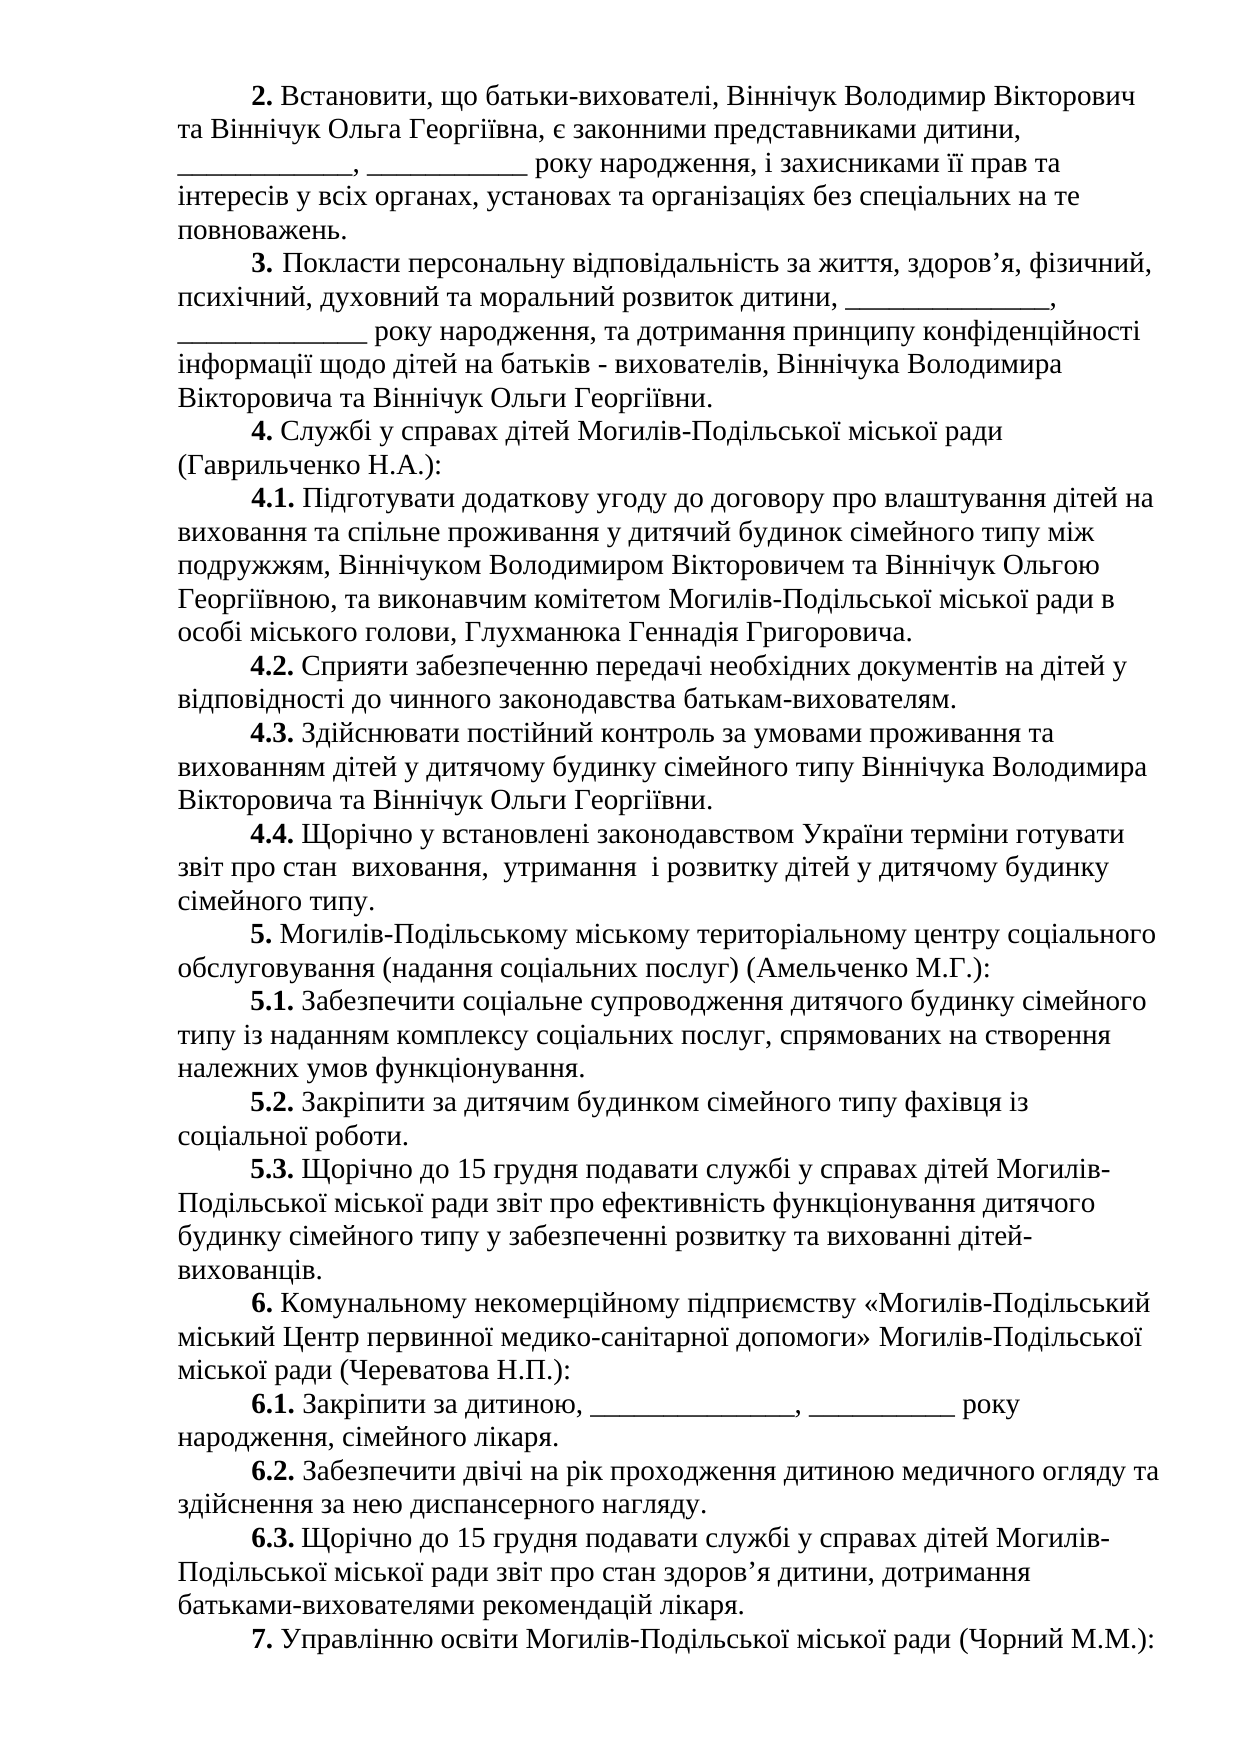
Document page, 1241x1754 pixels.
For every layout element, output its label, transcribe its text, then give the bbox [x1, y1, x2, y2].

text 6.2. Забезпечити двічі на рік проходження дитиною медичного огляду та здійснення за нею диспансерного нагляду. [177, 1453, 1167, 1520]
text 2. Встановити, що батьки-вихователі, Віннічук Володимир Вікторович та Віннічук Ольга Георгіївна, є законними представниками дитини, ____________, ___________ року народження, і захисниками її прав та інтересів у всіх органах, установах та організаціях без спеціальних на те повноважень. [177, 78, 1167, 246]
text 5. Могилів-Подільському міському територіальному центру соціального обслуговування (надання соціальних послуг) (Амельченко М.Г.): [177, 916, 1167, 983]
text 5.3. Щорічно до 15 грудня подавати службі у справах дітей Могилів-Подільської міської ради звіт про ефективність функціонування дитячого будинку сімейного типу у забезпеченні розвитку та вихованні дітей-вихованців. [177, 1151, 1167, 1285]
text 7. Управлінню освіти Могилів-Подільської міської ради (Чорний М.М.): [177, 1621, 1167, 1654]
text 6.3. Щорічно до 15 грудня подавати службі у справах дітей Могилів-Подільської міської ради звіт про стан здоров’я дитини, дотримання батьками-вихователями рекомендацій лікаря. [177, 1520, 1167, 1621]
text 6.1. Закріпити за дитиною, ______________, __________ року народження, сімейного лікаря. [177, 1386, 1167, 1453]
text 4.3. Здійснювати постійний контроль за умовами проживання та вихованням дітей у дитячому будинку сімейного типу Віннічука Володимира Вікторовича та Віннічук Ольги Георгіївни. [177, 715, 1167, 816]
text 5.1. Забезпечити соціальне супроводження дитячого будинку сімейного типу із наданням комплексу соціальних послуг, спрямованих на створення належних умов функціонування. [177, 983, 1167, 1084]
text 4.2. Сприяти забезпеченню передачі необхідних документів на дітей у відповідності до чинного законодавства батькам-вихователям. [177, 648, 1167, 715]
text 6. Комунальному некомерційному підприємству «Могилів-Подільський міський Центр первинної медико-санітарної допомоги» Могилів-Подільської міської ради (Череватова Н.П.): [177, 1285, 1167, 1386]
text 4.1. Підготувати додаткову угоду до договору про влаштування дітей на виховання та спільне проживання у дитячий будинок сімейного типу між подружжям, Віннічуком Володимиром Вікторовичем та Віннічук Ольгою Георгіївною, та виконавчим комітетом Могилів-Подільської міської ради в особі міського голови, Глухманюка Геннадія Григоровича. [177, 480, 1167, 648]
text 4. Службі у справах дітей Могилів-Подільської міської ради (Гаврильченко Н.А.): [177, 413, 1167, 480]
text 5.2. Закріпити за дитячим будинком сімейного типу фахівця із соціальної роботи. [177, 1084, 1167, 1151]
text 4.4. Щорічно у встановлені законодавством України терміни готувати звіт про стан виховання, утримання і розвитку дітей у дитячому будинку сімейного типу. [177, 816, 1167, 916]
text 3. Покласти персональну відповідальність за життя, здоров’я, фізичний, психічний, духовний та моральний розвиток дитини, ______________, _____________ року народження, та дотримання принципу конфіденційності інформації щодо дітей на батьків - вихователів, Віннічука Володимира Вікторовича та Віннічук Ольги Георгіївни. [177, 246, 1167, 413]
